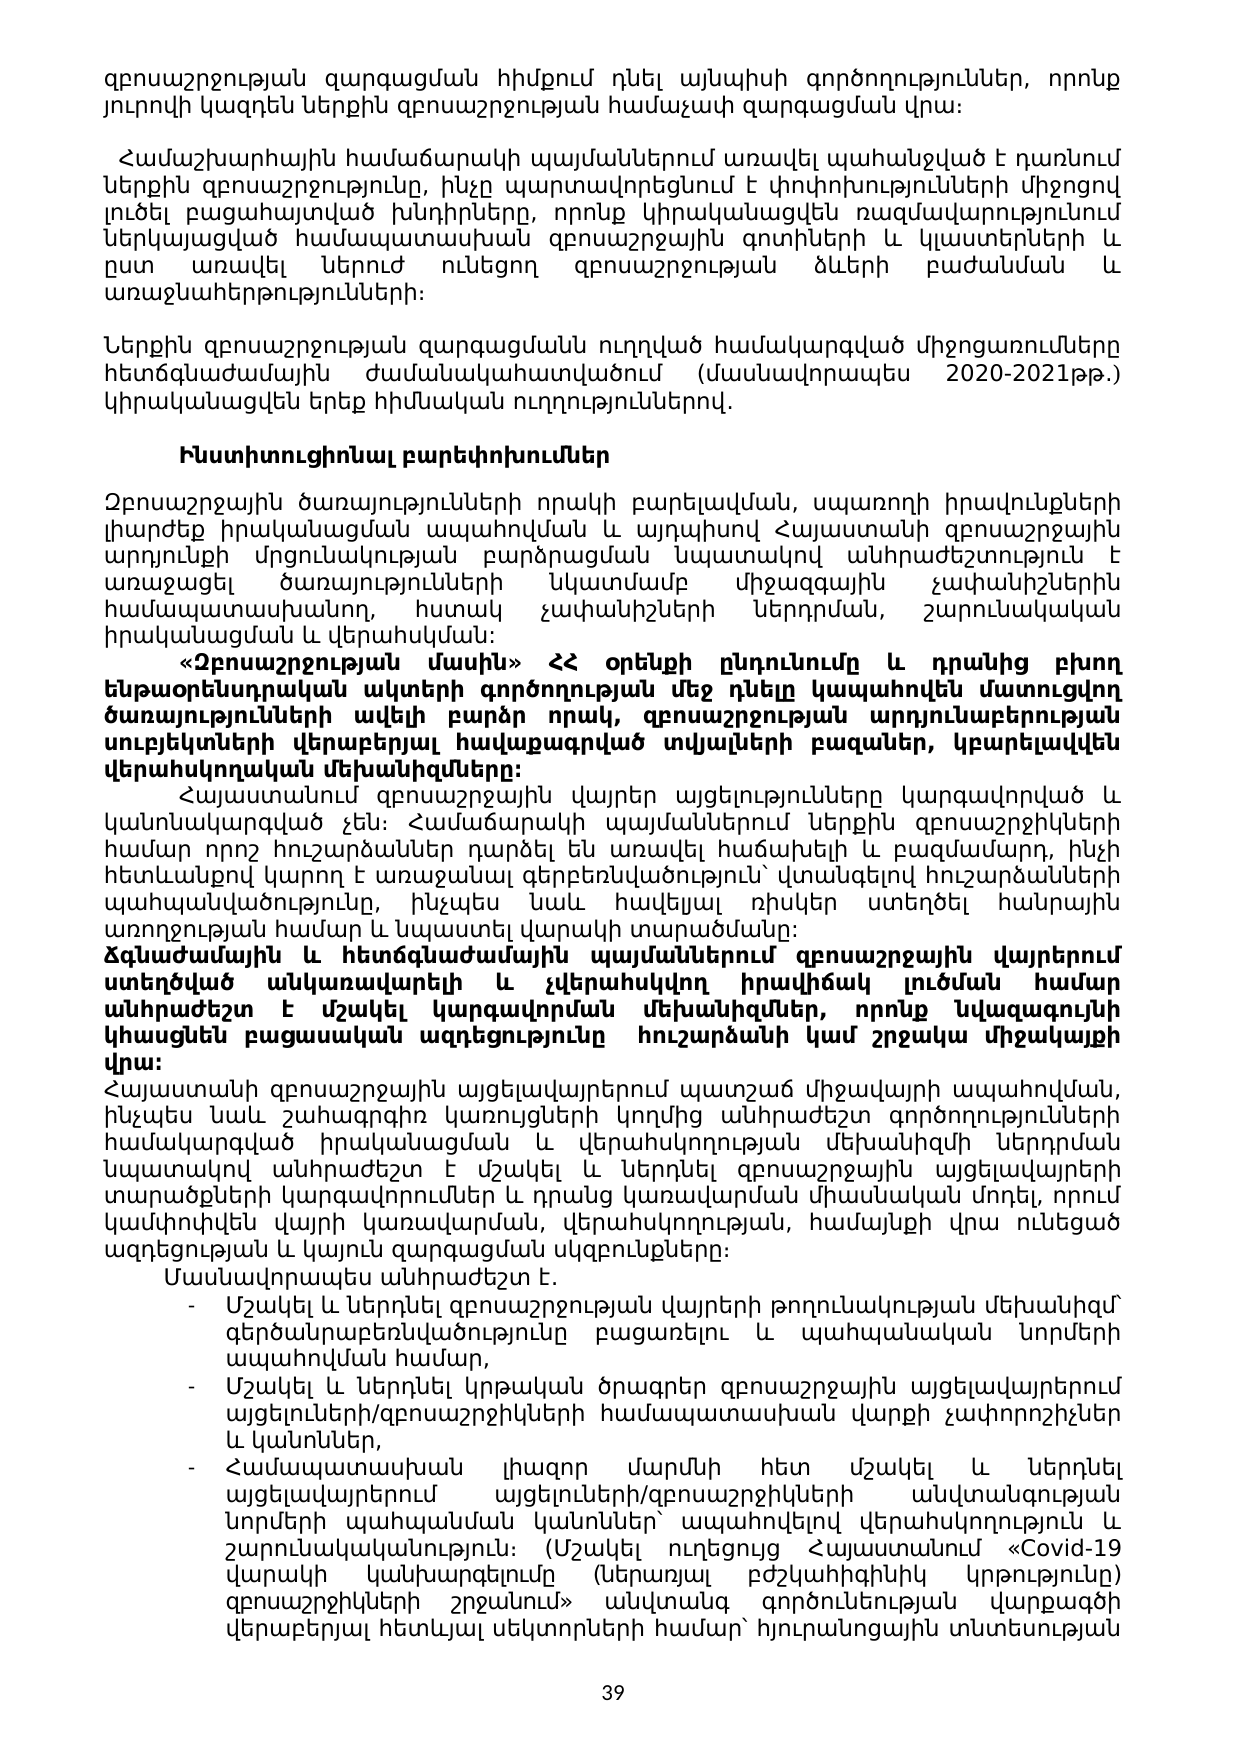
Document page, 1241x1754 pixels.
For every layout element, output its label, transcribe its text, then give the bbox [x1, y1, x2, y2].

list Մշակել և ներդնել կրթական ծրագրեր զբոսաշրջային այցելավայրերում այցելուների/զբոսաշրջիկների համապատասխան վարքի չափորոշիչներ և կանոններ, [188, 1372, 1122, 1453]
text Մասնավորապես անհրաժեշտ է․ [112, 1263, 1122, 1291]
text «Զբոսաշրջության մասին» ՀՀ օրենքի ընդունումը և դրանից բխող ենթաօրենսդրական ակտերի գործողության մեջ դնելը կապահովեն մատուցվող ծառայությունների ավելի բարձր որակ, զբոսաշրջության արդյունաբերության սուբյեկտների վերաբերյալ հավաքագրված տվյալների բազաներ, կբարելավվեն վերահսկողական մեխանիզմները։ [103, 649, 1122, 783]
text Համաշխարհային համաճարակի պայմաններում առավել պահանջված է դառնում ներքին զբոսաշրջությունը, ինչը պարտավորեցնում է փոփոխությունների միջոցով լուծել բացահայտված խնդիրները, որոնք կիրականացվեն ռազմավարությունում ներկայացված համապատասխան զբոսաշրջային գոտիների և կլաստերների և ըստ առավել ներուժ ունեցող զբոսաշրջության ձևերի բաժանման և առաջնահերթությունների։ [103, 146, 1122, 306]
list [188, 1453, 1122, 1642]
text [103, 66, 1122, 119]
list Մշակել և ներդնել զբոսաշրջության վայրերի թողունակության մեխանիզմ՝ գերծանրաբեռնվածությունը բացառելու և պահպանական նորմերի ապահովման համար, [188, 1291, 1122, 1372]
text Ճգնաժամային և հետճգնաժամային պայմաններում զբոսաշրջային վայրերում ստեղծված անկառավարելի և չվերահսկվող իրավիճակ լուծման համար անհրաժեշտ է մշակել կարգավորման մեխանիզմներ, որոնք նվազագույնի կհասցնեն բացասական ազդեցությունը հուշարձանի կամ շրջակա միջակայքի վրա։ [103, 943, 1122, 1076]
list Ինստիտուցիոնալ բարեփոխումներ [103, 442, 1122, 468]
text Հայաստանի զբոսաշրջային այցելավայրերում պատշաճ միջավայրի ապահովման, ինչպես նաև շահագրգիռ կառույցների կողմից անհրաժեշտ գործողությունների համակարգված իրականացման և վերահսկողության մեխանիզմի ներդրման նպատակով անհրաժեշտ է մշակել և ներդնել զբոսաշրջային այցելավայրերի տարածքների կարգավորումներ և դրանց կառավարման միասնական մոդել, որում կամփոփվեն վայրի կառավարման, վերահսկողության, համայնքի վրա ունեցած ազդեցության և կայուն զարգացման սկզբունքները։ [103, 1076, 1122, 1263]
text Ներքին զբոսաշրջության զարգացմանն ուղղված համակարգված միջոցառումները հետճգնաժամային ժամանակահատվածում (մասնավորապես 2020-2021թթ․) կիրականացվեն երեք հիմնական ուղղություններով․ [103, 332, 1122, 415]
text Զբոսաշրջային ծառայությունների որակի բարելավման, սպառողի իրավունքների լիարժեք իրականացման ապահովման և այդպիսով Հայաստանի զբոսաշրջային արդյունքի մրցունակության բարձրացման նպատակով անհրաժեշտություն է առաջացել ծառայությունների նկատմամբ միջազգային չափանիշներին համապատասխանող, հստակ չափանիշների ներդրման, շարունակական իրականացման և վերահսկման: [103, 489, 1122, 649]
text Հայաստանում զբոսաշրջային վայրեր այցելությունները կարգավորված և կանոնակարգված չեն։ Համաճարակի պայմաններում ներքին զբոսաշրջիկների համար որոշ հուշարձաններ դարձել են առավել հաճախելի և բազմամարդ, ինչի հետևանքով կարող է առաջանալ գերբեռնվածություն՝ վտանգելով հուշարձանների պահպանվածությունը, ինչպես նաև հավելյալ ռիսկեր ստեղծել հանրային առողջության համար և նպաստել վարակի տարածմանը: [103, 783, 1122, 943]
